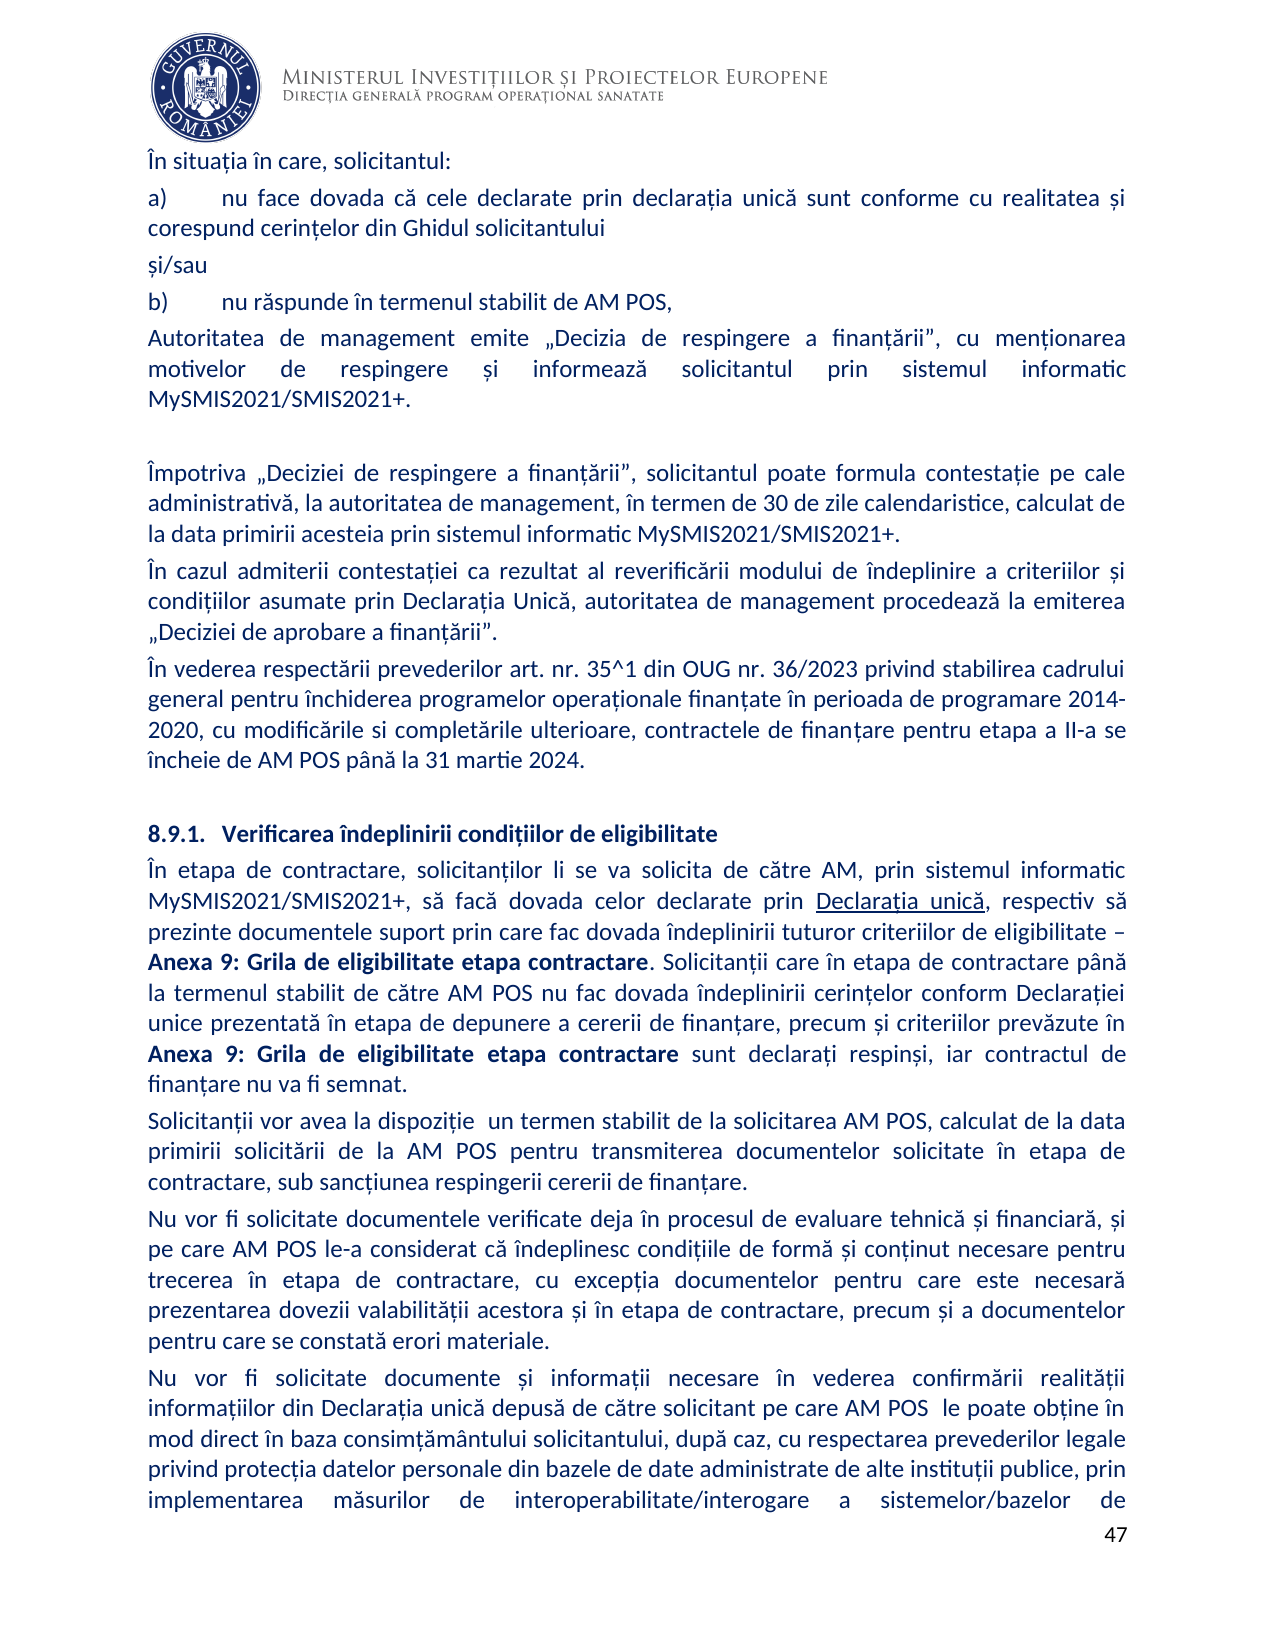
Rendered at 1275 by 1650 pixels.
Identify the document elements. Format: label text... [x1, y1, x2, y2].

text Nu vor fi solicitate documentele verificate deja în procesul de evaluare tehnică și financiară, și pe care AM POS le-a considerat că îndeplinesc condițiile de formă și conținut necesare pentru trecerea în etapa de contractare, cu excepția documentelor pentru care este necesară prezentarea dovezii valabilității acestora și în etapa de contractare, precum și a documentelor pentru care se constată erori materiale. [148, 1203, 1127, 1355]
text Autoritatea de management emite „Decizia de respingere a finanțării”, cu menționarea motivelor de respingere și informează solicitantul prin sistemul informatic MySMIS2021/SMIS2021+. [148, 322, 1127, 414]
text În situația în care, solicitantul: [148, 145, 1127, 175]
text În vederea respectării prevederilor art. nr. 35^1 din OUG nr. 36/2023 privind stabilirea cadrului general pentru închiderea programelor operaționale finanţate în perioada de programare 2014-2020, cu modificările si completările ulterioare, contractele de finanţare pentru etapa a II-a se încheie de AM POS până la 31 martie 2024. [148, 653, 1127, 775]
text și/sau [148, 249, 1127, 279]
picture [147, 29, 852, 145]
text Solicitanții vor avea la dispoziție un termen stabilit de la solicitarea AM POS, calculat de la data primirii solicitării de la AM POS pentru transmiterea documentelor solicitate în etapa de contractare, sub sancțiunea respingerii cererii de finanțare. [148, 1105, 1127, 1197]
list Verificarea îndeplinirii condițiilor de eligibilitate [148, 818, 1127, 848]
text b) nu răspunde în termenul stabilit de AM POS, [148, 286, 1127, 316]
text În cazul admiterii contestației ca rezultat al reverificării modului de îndeplinire a criteriilor și condițiilor asumate prin Declarația Unică, autoritatea de management procedează la emiterea „Deciziei de aprobare a finanțării”. [148, 555, 1127, 646]
text În etapa de contractare, solicitanților li se va solicita de către AM, prin sistemul informatic MySMIS2021/SMIS2021+, să facă dovada celor declarate prin Declarația unică, respectiv să prezinte documentele suport prin care fac dovada îndeplinirii tuturor criteriilor de eligibilitate – Anexa 9: Grila de eligibilitate etapa contractare. Solicitanții care în etapa de contractare până la termenul stabilit de către AM POS nu fac dovada îndeplinirii cerințelor conform Declarației unice prezentată în etapa de depunere a cererii de finanțare, precum și criteriilor prevăzute în Anexa 9: Grila de eligibilitate etapa contractare sunt declarați respinși, iar contractul de finanțare nu va fi semnat. [148, 854, 1127, 1099]
text a) nu face dovada că cele declarate prin declarația unică sunt conforme cu realitatea și corespund cerințelor din Ghidul solicitantului [148, 182, 1127, 243]
text Împotriva „Deciziei de respingere a finanțării”, solicitantul poate formula contestație pe cale administrativă, la autoritatea de management, în termen de 30 de zile calendaristice, calculat de la data primirii acesteia prin sistemul informatic MySMIS2021/SMIS2021+. [148, 457, 1127, 549]
